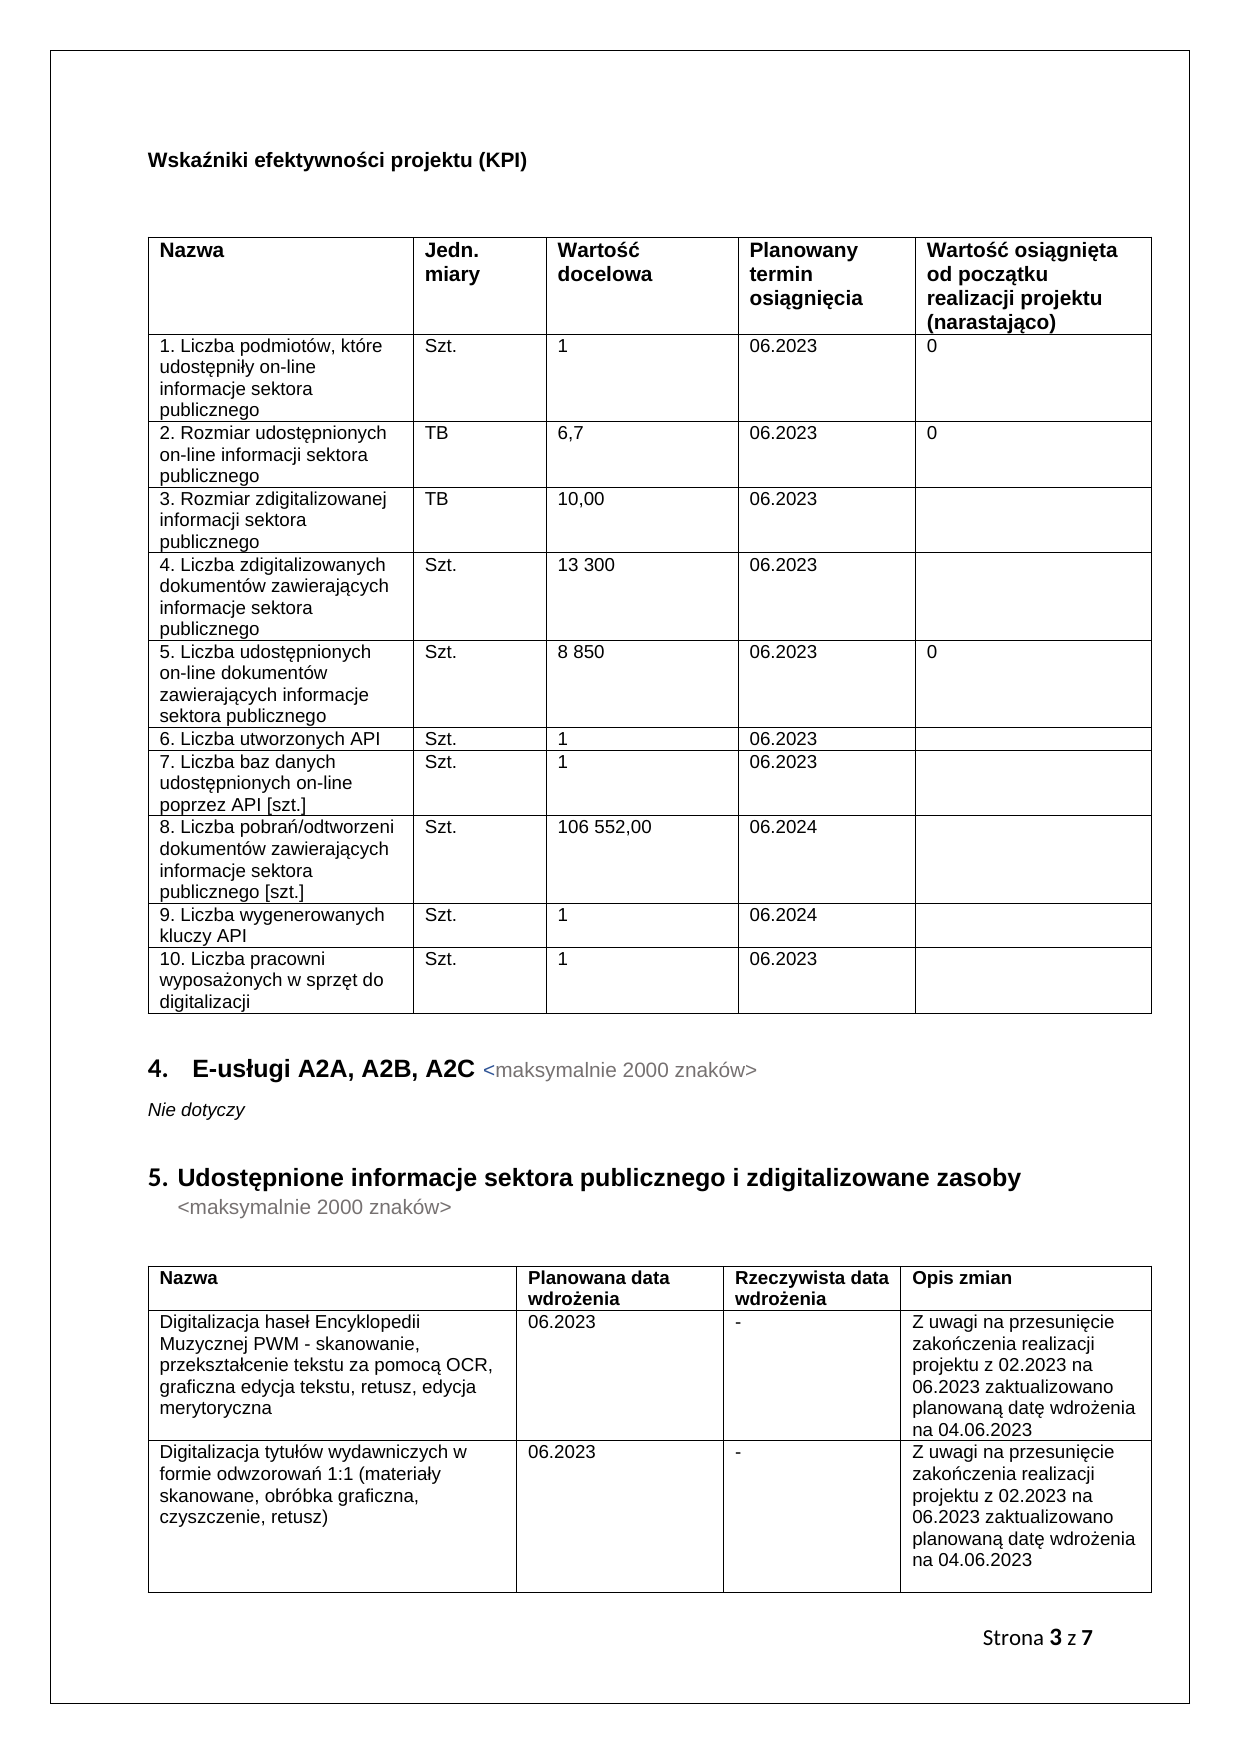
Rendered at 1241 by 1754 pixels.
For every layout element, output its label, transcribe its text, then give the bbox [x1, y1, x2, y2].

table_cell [901, 1441, 1151, 1592]
table_cell 13 300 [547, 553, 738, 639]
table_cell 1. Liczba podmiotów, które udostępniły on-line informacje sektora publicznego [149, 335, 413, 421]
table_cell TB [414, 488, 546, 552]
table_header Planowany termin osiągnięcia [739, 238, 915, 333]
table_header Rzeczywista data wdrożenia [724, 1267, 900, 1310]
table_header Opis zmian [901, 1267, 1151, 1310]
table_cell 3. Rozmiar zdigitalizowanej informacji sektora publicznego [149, 488, 413, 552]
table_cell 06.2023 [739, 728, 915, 749]
table_cell 06.2024 [739, 816, 915, 902]
table_header Jedn. miary [414, 238, 546, 333]
table_header Wartość osiągnięta od początku realizacji projektu (narastająco) [916, 238, 1151, 333]
table_cell 8. Liczba pobrań/odtworzeni dokumentów zawierających informacje sektora publicznego [szt.] [149, 816, 413, 902]
table_cell 1 [547, 904, 738, 947]
table_cell 10,00 [547, 488, 738, 552]
table_cell 106 552,00 [547, 816, 738, 902]
table_cell 06.2023 [739, 553, 915, 639]
table_cell [916, 488, 1151, 552]
table_cell 06.2023 [739, 751, 915, 815]
subtitle Udostępnione informacje sektora publicznego i zdigitalizowane zasoby <maksymalnie 2000 znaków> [148, 1160, 1093, 1219]
table_cell 06.2023 [517, 1441, 723, 1592]
table_cell [916, 904, 1151, 947]
table_cell [916, 816, 1151, 902]
table_cell [916, 948, 1151, 1012]
table_cell 4. Liczba zdigitalizowanych dokumentów zawierających informacje sektora publicznego [149, 553, 413, 639]
table_cell 06.2023 [739, 335, 915, 421]
table_cell 06.2023 [517, 1311, 723, 1440]
table_cell 10. Liczba pracowni wyposażonych w sprzęt do digitalizacji [149, 948, 413, 1012]
table_cell 1 [547, 728, 738, 749]
table_cell Digitalizacja haseł Encyklopedii Muzycznej PWM - skanowanie, przekształcenie tekstu za pomocą OCR, graficzna edycja tekstu, retusz, edycja merytoryczna [149, 1311, 516, 1440]
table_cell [149, 1441, 516, 1592]
table_cell 06.2023 [739, 948, 915, 1012]
table_cell 1 [547, 948, 738, 1012]
table_cell Szt. [414, 816, 546, 902]
table_cell Szt. [414, 641, 546, 727]
table_cell Szt. [414, 335, 546, 421]
table_cell - [724, 1441, 900, 1592]
table_cell 06.2023 [739, 641, 915, 727]
table_cell Z uwagi na przesunięcie zakończenia realizacji projektu z 02.2023 na 06.2023 zaktualizowano planowaną datę wdrożenia na 04.06.2023 [901, 1311, 1151, 1440]
table_cell - [724, 1311, 900, 1440]
table_cell 06.2024 [739, 904, 915, 947]
table_cell TB [414, 422, 546, 487]
text Wskaźniki efektywności projektu (KPI) [148, 147, 1093, 171]
table_cell 1 [547, 751, 738, 815]
table_header Wartość docelowa [547, 238, 738, 333]
table_cell 0 [916, 422, 1151, 487]
table_cell 8 850 [547, 641, 738, 727]
table_cell 9. Liczba wygenerowanych kluczy API [149, 904, 413, 947]
table_cell 06.2023 [739, 488, 915, 552]
table_cell 2. Rozmiar udostępnionych on-line informacji sektora publicznego [149, 422, 413, 487]
table_cell Szt. [414, 553, 546, 639]
table_cell 6. Liczba utworzonych API [149, 728, 413, 749]
table_cell Szt. [414, 751, 546, 815]
subtitle E-usługi A2A, A2B, A2C <maksymalnie 2000 znaków> [148, 1051, 1093, 1084]
table_cell 06.2023 [739, 422, 915, 487]
table_cell Szt. [414, 948, 546, 1012]
table_cell [916, 728, 1151, 749]
table_header Nazwa [149, 238, 413, 333]
table_cell Szt. [414, 904, 546, 947]
table_cell [916, 751, 1151, 815]
table_cell 5. Liczba udostępnionych on-line dokumentów zawierających informacje sektora publicznego [149, 641, 413, 727]
table_cell 1 [547, 335, 738, 421]
table_cell Szt. [414, 728, 546, 749]
table_cell 0 [916, 641, 1151, 727]
table_cell 7. Liczba baz danych udostępnionych on-line poprzez API [szt.] [149, 751, 413, 815]
table_header Planowana data wdrożenia [517, 1267, 723, 1310]
table_header Nazwa [149, 1267, 516, 1310]
table_cell 6,7 [547, 422, 738, 487]
table_cell [916, 553, 1151, 639]
table_cell 0 [916, 335, 1151, 421]
text Nie dotyczy [148, 1099, 1093, 1121]
